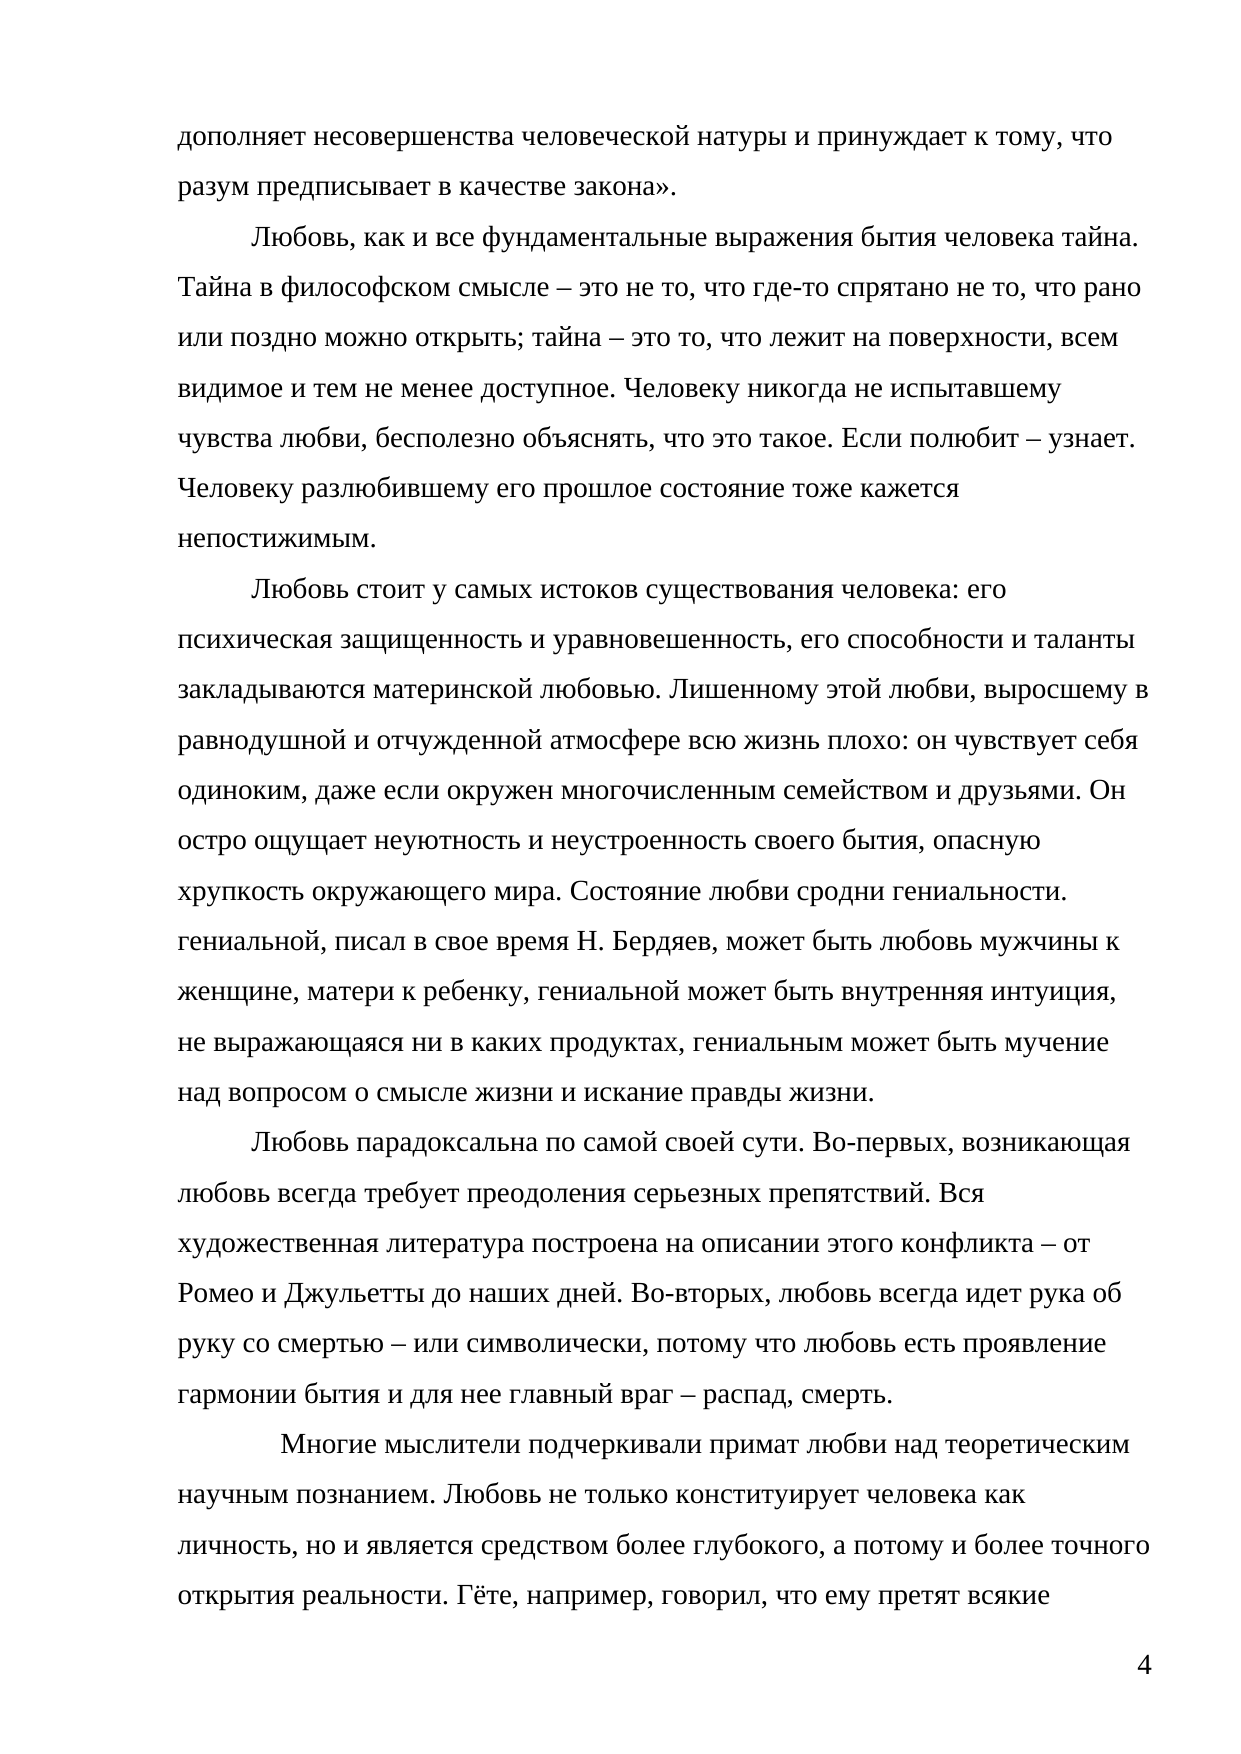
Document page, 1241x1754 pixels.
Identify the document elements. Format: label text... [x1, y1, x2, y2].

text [177, 118, 1152, 202]
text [177, 1426, 1152, 1611]
text Любовь парадоксальна по самой своей сути. Во-первых, возникающая любовь всегда требует преодоления серьезных препятствий. Вся художественная литература построена на описании этого конфликта – от Ромео и Джульетты до наших дней. Во-вторых, любовь всегда идет рука об руку со смертью – или символически, потому что любовь есть проявление гармонии бытия и для нее главный враг – распад, смерть. [177, 1124, 1152, 1409]
text Любовь стоит у самых истоков существования человека: его психическая защищенность и уравновешенность, его способности и таланты закладываются материнской любовью. Лишенному этой любви, выросшему в равнодушной и отчужденной атмосфере всю жизнь плохо: он чувствует себя одиноким, даже если окружен многочисленным семейством и друзьями. Он остро ощущает неуютность и неустроенность своего бытия, опасную хрупкость окружающего мира. Состояние любви сродни гениальности. гениальной, писал в свое время Н. Бердяев, может быть любовь мужчины к женщине, матери к ребенку, гениальной может быть внутренняя интуиция, не выражающаяся ни в каких продуктах, гениальным может быть мучение над вопросом о смысле жизни и искание правды жизни. [177, 571, 1152, 1108]
text Любовь, как и все фундаментальные выражения бытия человека тайна. Тайна в философском смысле – это не то, что где-то спрятано не то, что рано или поздно можно открыть; тайна – это то, что лежит на поверхности, всем видимое и тем не менее доступное. Человеку никогда не испытавшему чувства любви, бесполезно объяснять, что это такое. Если полюбит – узнает. Человеку разлюбившему его прошлое состояние тоже кажется непостижимым. [177, 219, 1152, 554]
